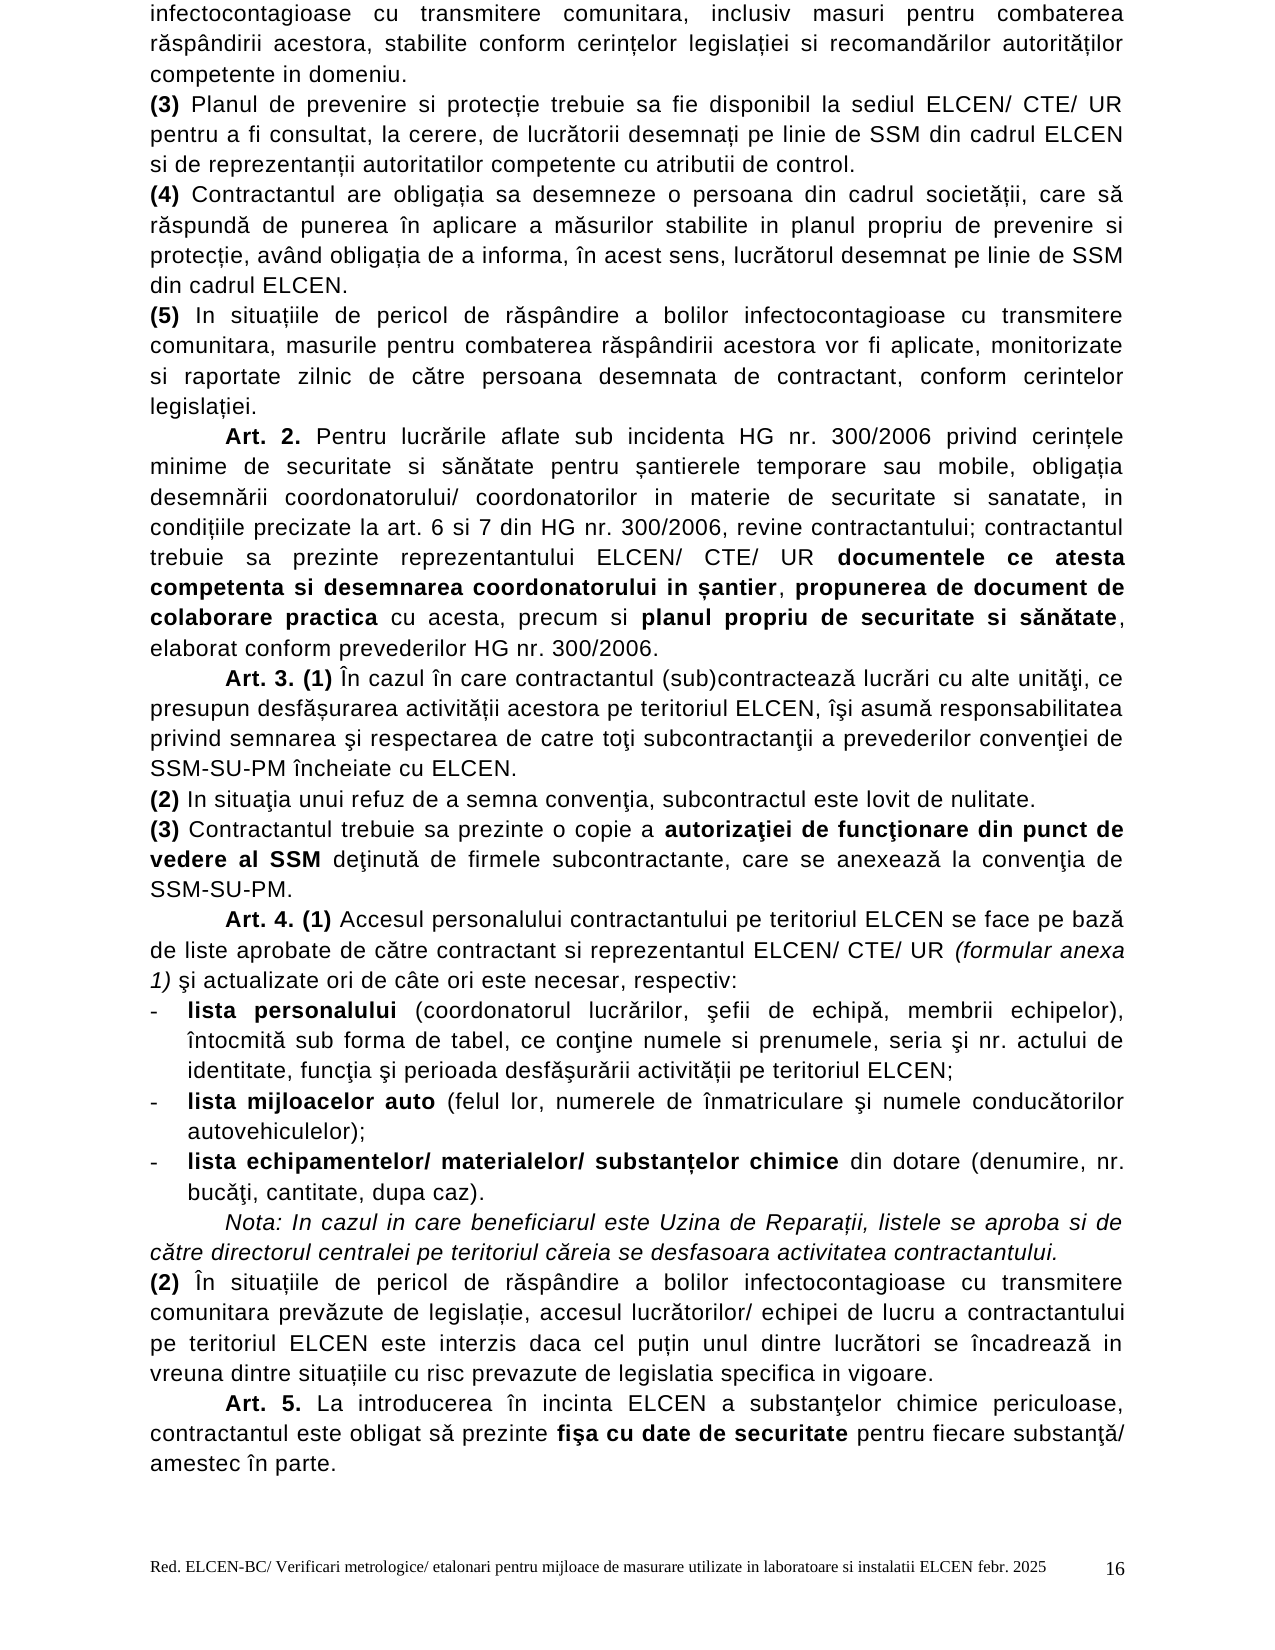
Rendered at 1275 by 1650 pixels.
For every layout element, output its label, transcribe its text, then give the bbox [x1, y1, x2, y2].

text (3) Contractantul trebuie sa prezinte o copie a autorizaţiei de funcţionare din punct de vedere al SSM deţinutǎ de firmele subcontractante, care se anexeazǎ la convenţia de SSM-SU-PM. [150, 816, 1125, 902]
text (4) Contractantul are obligația sa desemneze o persoana din cadrul societății, care să răspundă de punerea în aplicare a măsurilor stabilite in planul propriu de prevenire si protecție, având obligația de a informa, în acest sens, lucrătorul desemnat pe linie de SSM din cadrul ELCEN. [150, 181, 1125, 298]
text (2) In situaţia unui refuz de a semna convenţia, subcontractul este lovit de nulitate. [150, 786, 1125, 812]
text Nota: In cazul in care beneficiarul este Uzina de Reparații, listele se aproba si de către directorul centralei pe teritoriul căreia se desfasoara activitatea contractantului. [150, 1209, 1125, 1265]
text Art. 4. (1) Accesul personalului contractantului pe teritoriul ELCEN se face pe bază de liste aprobate de către contractant si reprezentantul ELCEN/ CTE/ UR (formular anexa 1) şi actualizate ori de câte ori este necesar, respectiv: [150, 906, 1125, 993]
list lista echipamentelor/ materialelor/ substanțelor chimice din dotare (denumire, nr. bucǎţi, cantitate, dupa caz). [150, 1148, 1125, 1205]
text (2) În situațiile de pericol de răspândire a bolilor infectocontagioase cu transmitere comunitara prevăzute de legislație, accesul lucrătorilor/ echipei de lucru a contractantului pe teritoriul ELCEN este interzis daca cel puțin unul dintre lucrători se încadrează in vreuna dintre situațiile cu risc prevazute de legislatia specifica in vigoare. [150, 1269, 1125, 1386]
list lista mijloacelor auto (felul lor, numerele de înmatriculare şi numele conducǎtorilor autovehiculelor); [150, 1088, 1125, 1144]
list lista personalului (coordonatorul lucrǎrilor, şefii de echipǎ, membrii echipelor), întocmită sub forma de tabel, ce conţine numele si prenumele, seria şi nr. actului de identitate, funcţia şi perioada desfǎşurǎrii activității pe teritoriul ELCEN; [150, 997, 1125, 1084]
text Art. 2. Pentru lucrările aflate sub incidenta HG nr. 300/2006 privind cerințele minime de securitate si sănătate pentru șantierele temporare sau mobile, obligația desemnării coordonatorului/ coordonatorilor in materie de securitate si sanatate, in condițiile precizate la art. 6 si 7 din HG nr. 300/2006, revine contractantului; contractantul trebuie sa prezinte reprezentantului ELCEN/ CTE/ UR documentele ce atesta competenta si desemnarea coordonatorului in șantier, propunerea de document de colaborare practica cu acesta, precum si planul propriu de securitate si sănătate, elaborat conform prevederilor HG nr. 300/2006. [150, 423, 1125, 661]
text (3) Planul de prevenire si protecție trebuie sa fie disponibil la sediul ELCEN/ CTE/ UR pentru a fi consultat, la cerere, de lucrătorii desemnați pe linie de SSM din cadrul ELCEN si de reprezentanții autoritatilor competente cu atributii de control. [150, 91, 1125, 177]
text Art. 3. (1) În cazul în care contractantul (sub)contracteazǎ lucrǎri cu alte unităţi, ce presupun desfășurarea activității acestora pe teritoriul ELCEN, îşi asumǎ responsabilitatea privind semnarea şi respectarea de catre toţi subcontractanţii a prevederilor convenţiei de SSM-SU-PM încheiate cu ELCEN. [150, 665, 1125, 782]
text (5) In situațiile de pericol de răspândire a bolilor infectocontagioase cu transmitere comunitara, masurile pentru combaterea răspândirii acestora vor fi aplicate, monitorizate si raportate zilnic de către persoana desemnata de contractant, conform cerintelor legislației. [150, 302, 1125, 419]
text Art. 5. La introducerea în incinta ELCEN a substanţelor chimice periculoase, contractantul este obligat sǎ prezinte fişa cu date de securitate pentru fiecare substanţǎ/ amestec în parte. [150, 1390, 1125, 1477]
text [150, 0, 1125, 87]
